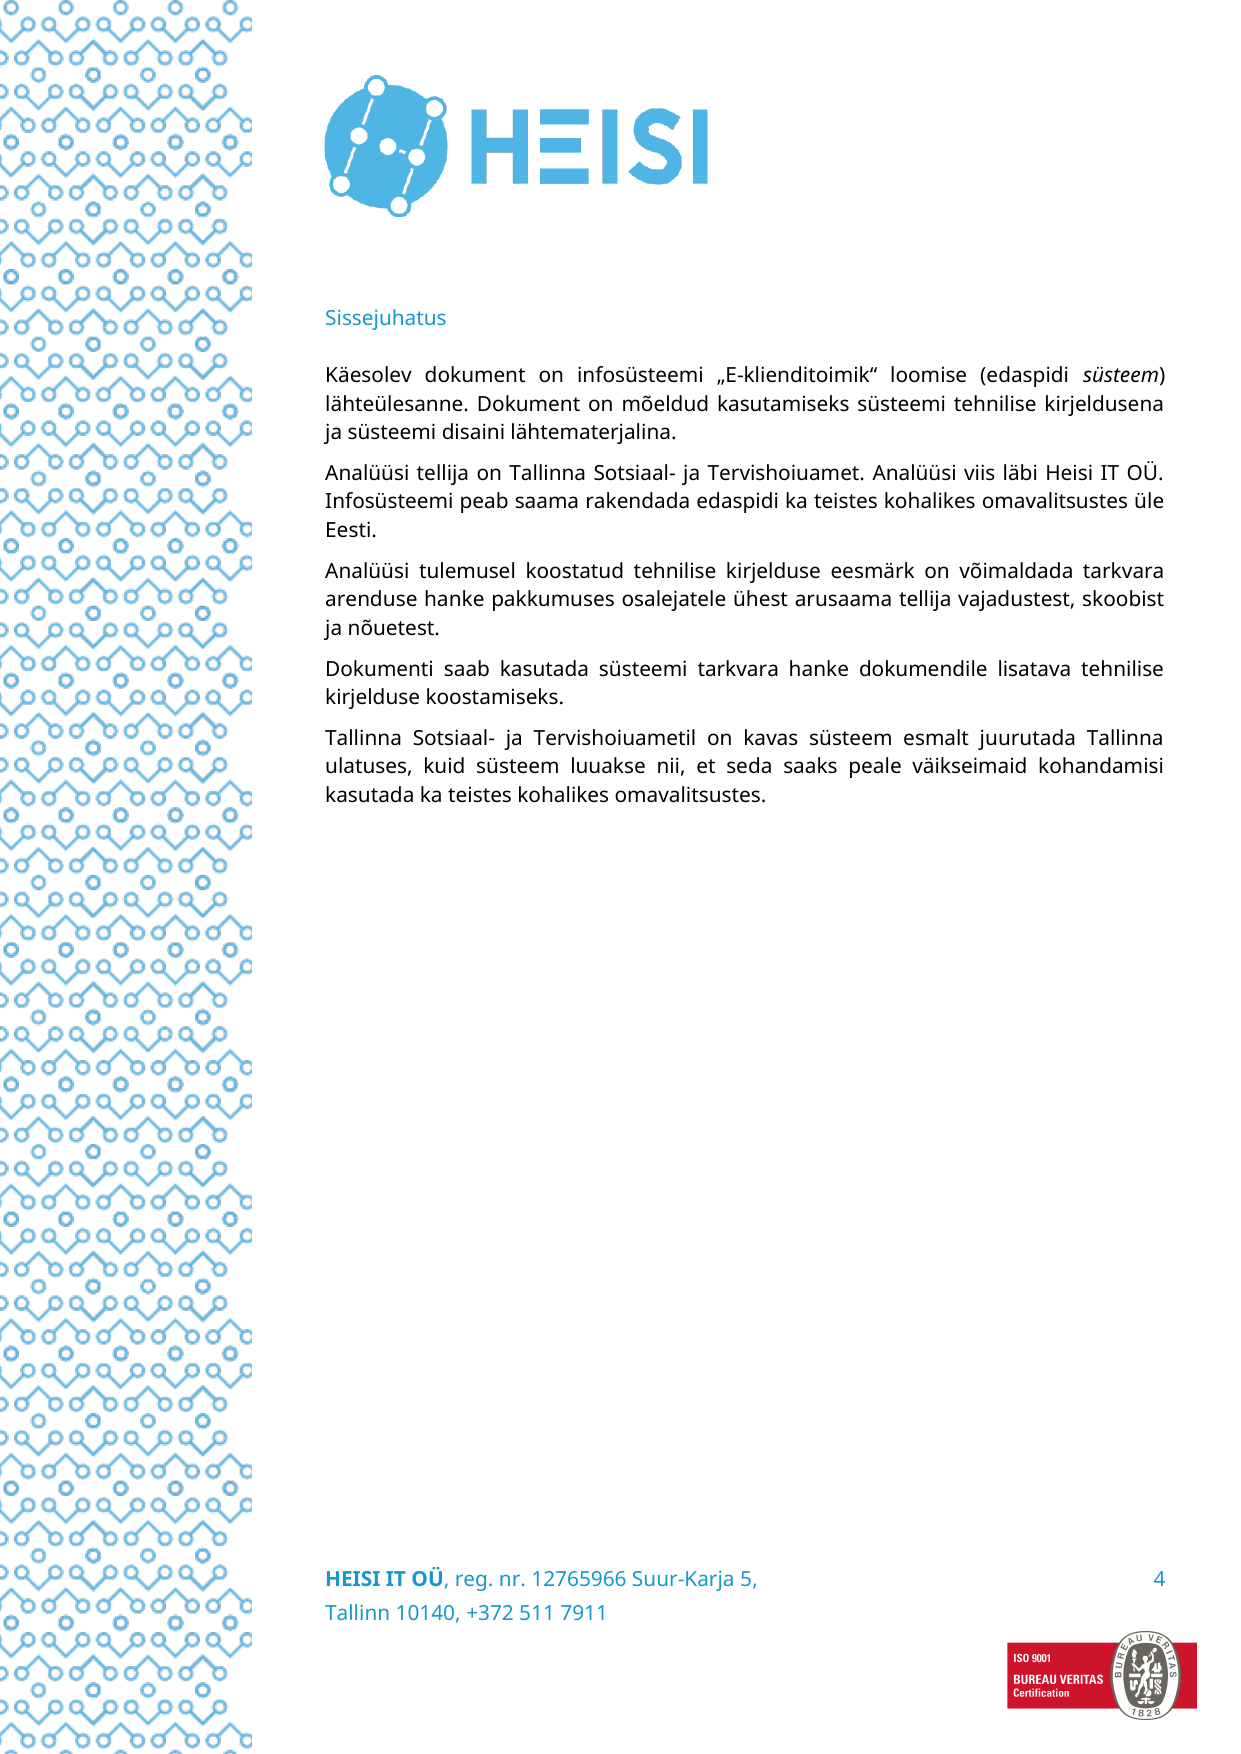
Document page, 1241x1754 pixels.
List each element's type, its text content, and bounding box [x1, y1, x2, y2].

picture [1007, 1631, 1197, 1720]
text Analüüsi tellija on Tallinna Sotsiaal- ja Tervishoiuamet. Analüüsi viis läbi Heisi IT OÜ. Infosüsteemi peab saama rakendada edaspidi ka teistes kohalikes omavalitsustes üle Eesti. [325, 458, 1165, 543]
text Käesolev dokument on infosüsteemi „E-klienditoimik“ loomise (edaspidi süsteem) lähteülesanne. Dokument on mõeldud kasutamiseks süsteemi tehnilise kirjeldusena ja süsteemi disaini lähtematerjalina. [325, 360, 1165, 446]
subtitle Sissejuhatus [325, 303, 1165, 332]
text Dokumenti saab kasutada süsteemi tarkvara hanke dokumendile lisatava tehnilise kirjelduse koostamiseks. [325, 654, 1165, 711]
text Analüüsi tulemusel koostatud tehnilise kirjelduse eesmärk on võimaldada tarkvara arenduse hanke pakkumuses osalejatele ühest arusaama tellija vajadustest, skoobist ja nõuetest. [325, 556, 1165, 641]
picture [324, 75, 708, 217]
text Tallinna Sotsiaal- ja Tervishoiuametil on kavas süsteem esmalt juurutada Tallinna ulatuses, kuid süsteem luuakse nii, et seda saaks peale väikseimaid kohandamisi kasutada ka teistes kohalikes omavalitsustes. [325, 723, 1165, 808]
